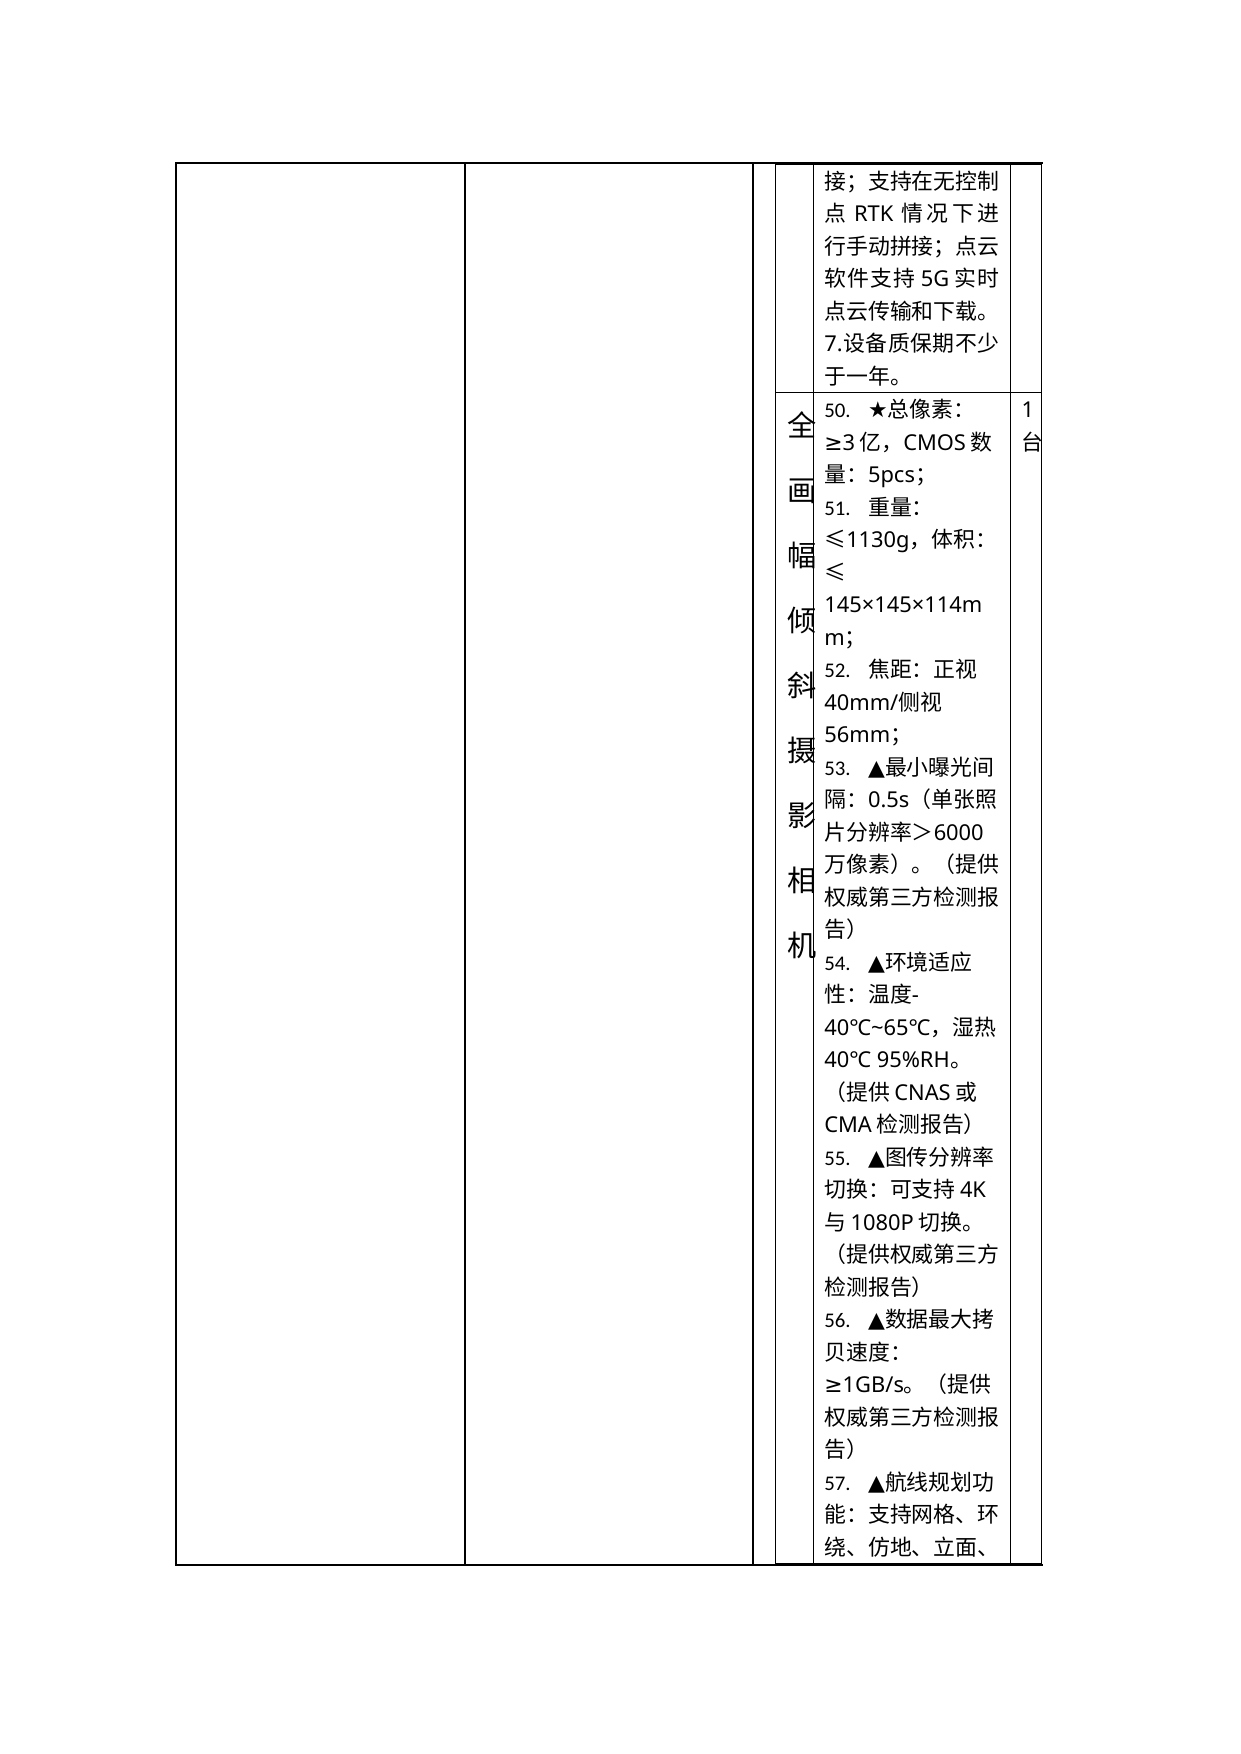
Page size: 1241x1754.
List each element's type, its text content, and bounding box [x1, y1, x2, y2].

table_cell 1 [466, 164, 752, 1564]
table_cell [776, 393, 813, 1563]
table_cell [814, 165, 1010, 392]
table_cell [754, 164, 775, 1564]
table_cell [177, 164, 464, 1564]
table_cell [814, 393, 1010, 1563]
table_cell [1011, 165, 1041, 392]
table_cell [1011, 393, 1041, 1563]
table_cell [776, 165, 813, 392]
